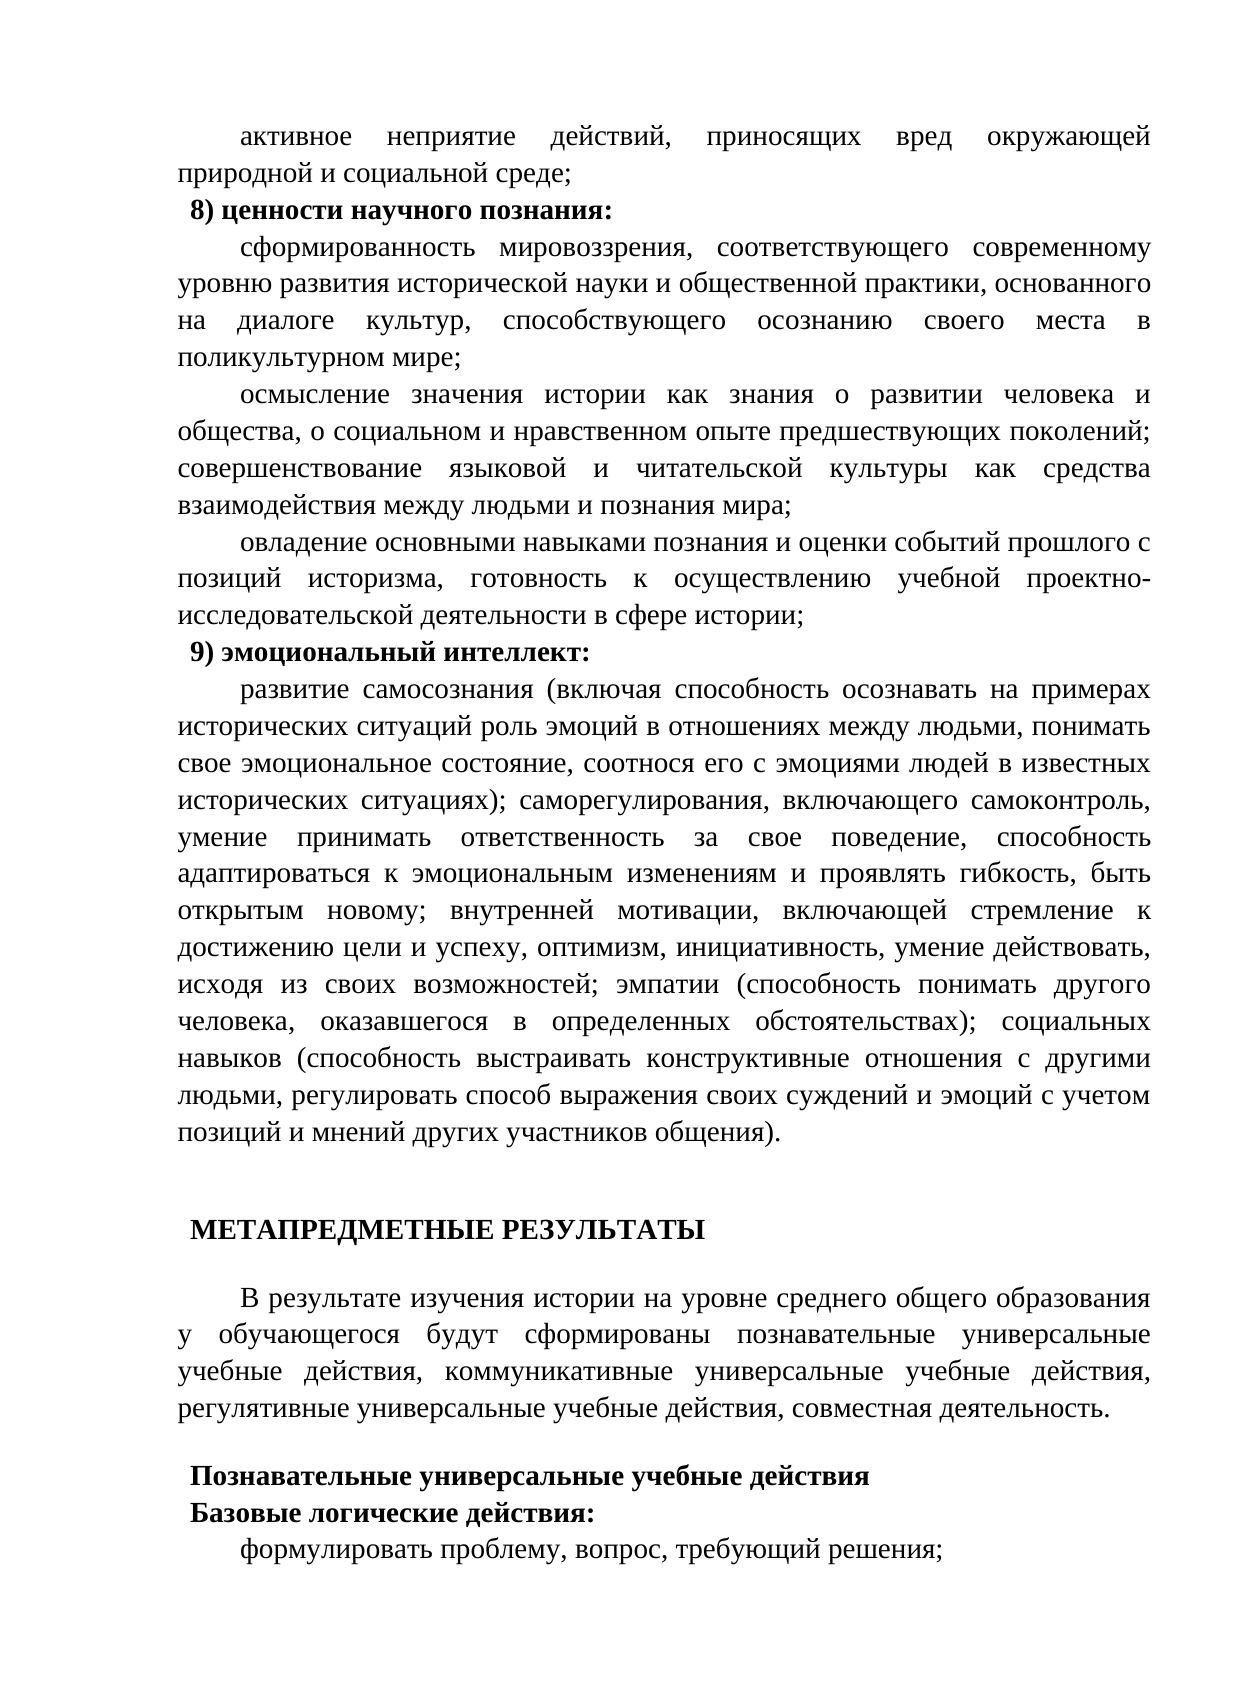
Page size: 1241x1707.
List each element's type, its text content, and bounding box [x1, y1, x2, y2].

text овладение основными навыками познания и оценки событий прошлого с позиций историзма, готовность к осуществлению учебной проектно-исследовательской деятельности в сфере истории; [177, 524, 1152, 631]
text Познавательные универсальные учебные действия [190, 1458, 1152, 1491]
text 9) эмоциональный интеллект: [190, 634, 1152, 668]
text В результате изучения истории на уровне среднего общего образования у обучающегося будут сформированы познавательные универсальные учебные действия, коммуникативные универсальные учебные действия, регулятивные универсальные учебные действия, совместная деятельность. [177, 1280, 1152, 1424]
text Базовые логические действия: [190, 1495, 1152, 1528]
text формулировать проблему, вопрос, требующий решения; [177, 1532, 1152, 1565]
text МЕТАПРЕДМЕТНЫЕ РЕЗУЛЬТАТЫ [190, 1212, 1152, 1246]
text сформированность мировоззрения, соответствующего современному уровню развития исторической науки и общественной практики, основанного на диалоге культур, способствующего осознанию своего места в поликультурном мире; [177, 229, 1152, 373]
text 8) ценности научного познания: [190, 192, 1152, 225]
text развитие самосознания (включая способность осознавать на примерах исторических ситуаций роль эмоций в отношениях между людьми, понимать свое эмоциональное состояние, соотнося его с эмоциями людей в известных исторических ситуациях); саморегулирования, включающего самоконтроль, умение принимать ответственность за свое поведение, способность адаптироваться к эмоциональным изменениям и проявлять гибкость, быть открытым новому; внутренней мотивации, включающей стремление к достижению цели и успеху, оптимизм, инициативность, умение действовать, исходя из своих возможностей; эмпатии (способность понимать другого человека, оказавшегося в определенных обстоятельствах); социальных навыков (способность выстраивать конструктивные отношения с другими людьми, регулировать способ выражения своих суждений и эмоций с учетом позиций и мнений других участников общения). [177, 671, 1152, 1147]
text осмысление значения истории как знания о развитии человека и общества, о социальном и нравственном опыте предшествующих поколений; совершенствование языковой и читательской культуры как средства взаимодействия между людьми и познания мира; [177, 376, 1152, 520]
text активное неприятие действий, приносящих вред окружающей природной и социальной среде; [177, 118, 1152, 188]
